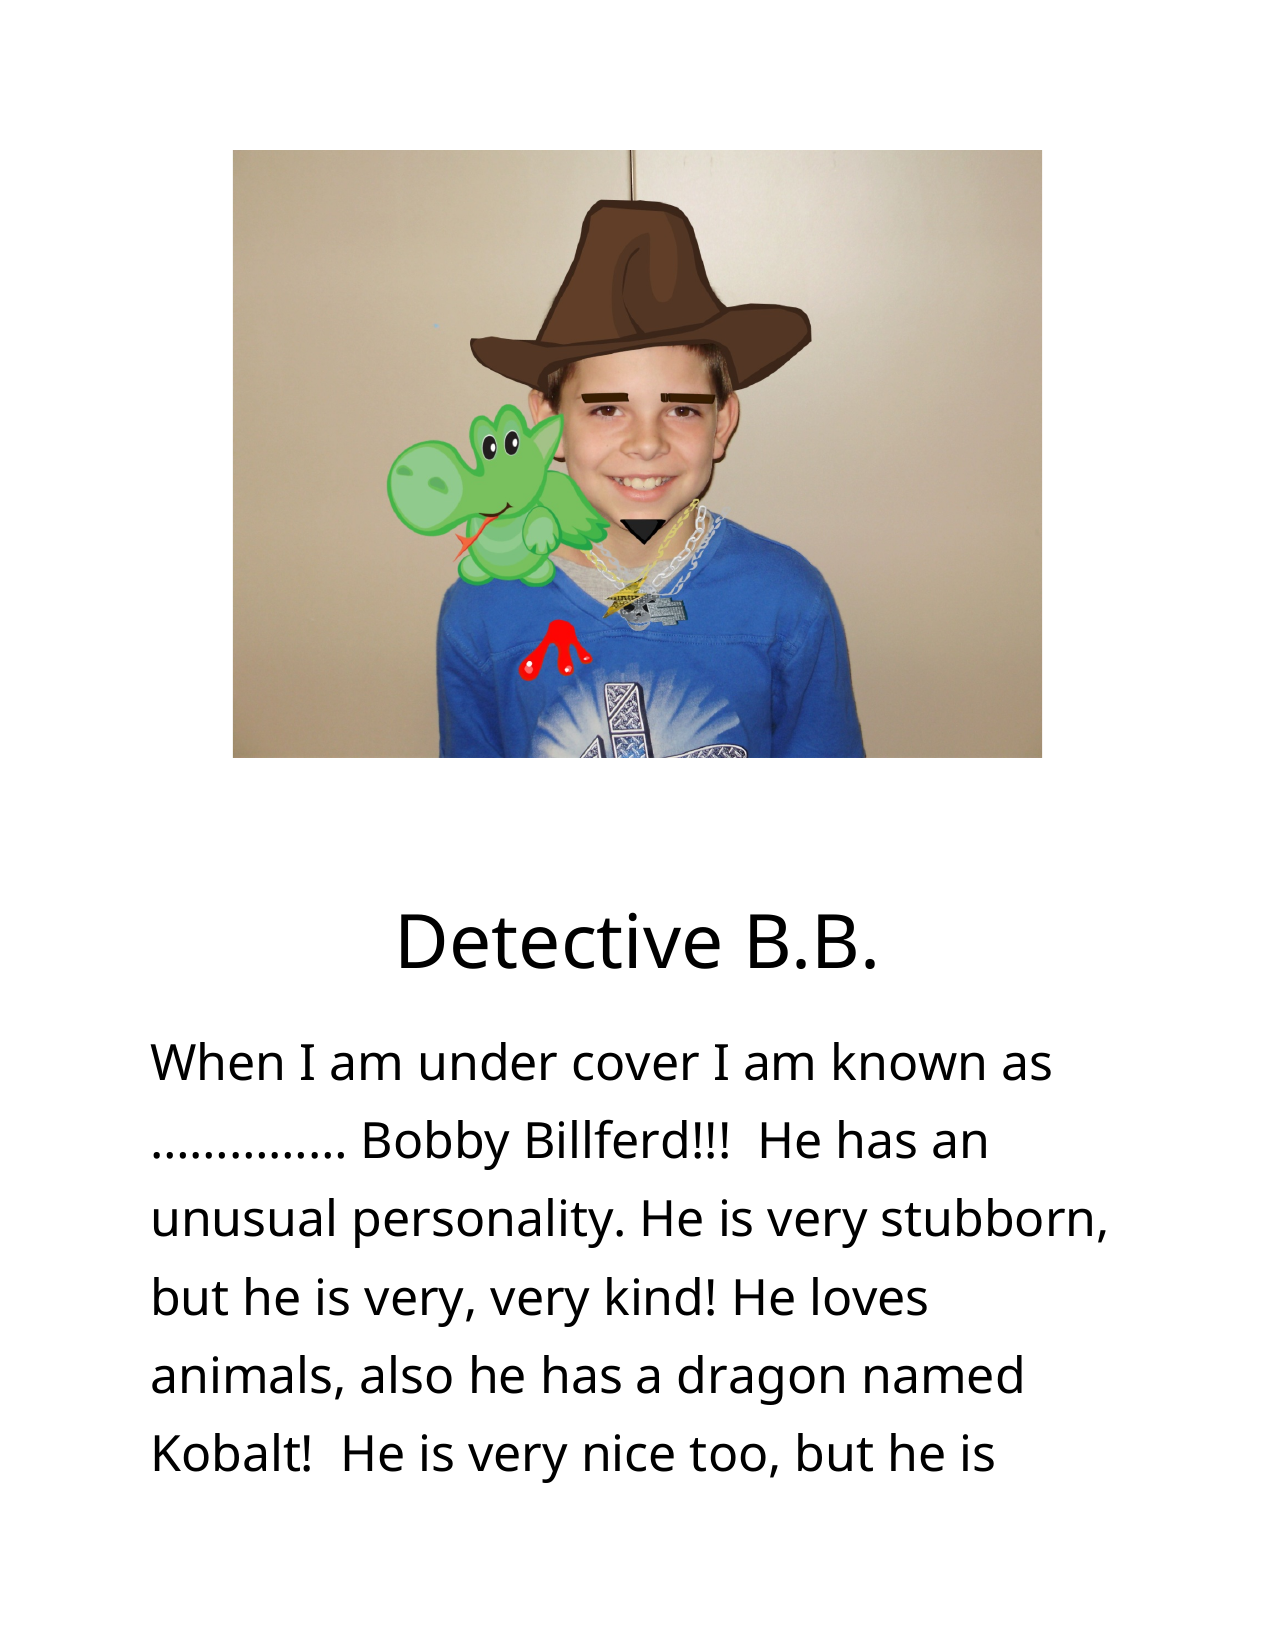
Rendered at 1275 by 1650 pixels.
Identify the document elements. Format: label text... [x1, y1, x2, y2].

picture [232, 150, 1043, 758]
text Detective B.B. [150, 888, 1125, 991]
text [150, 1027, 1125, 1487]
